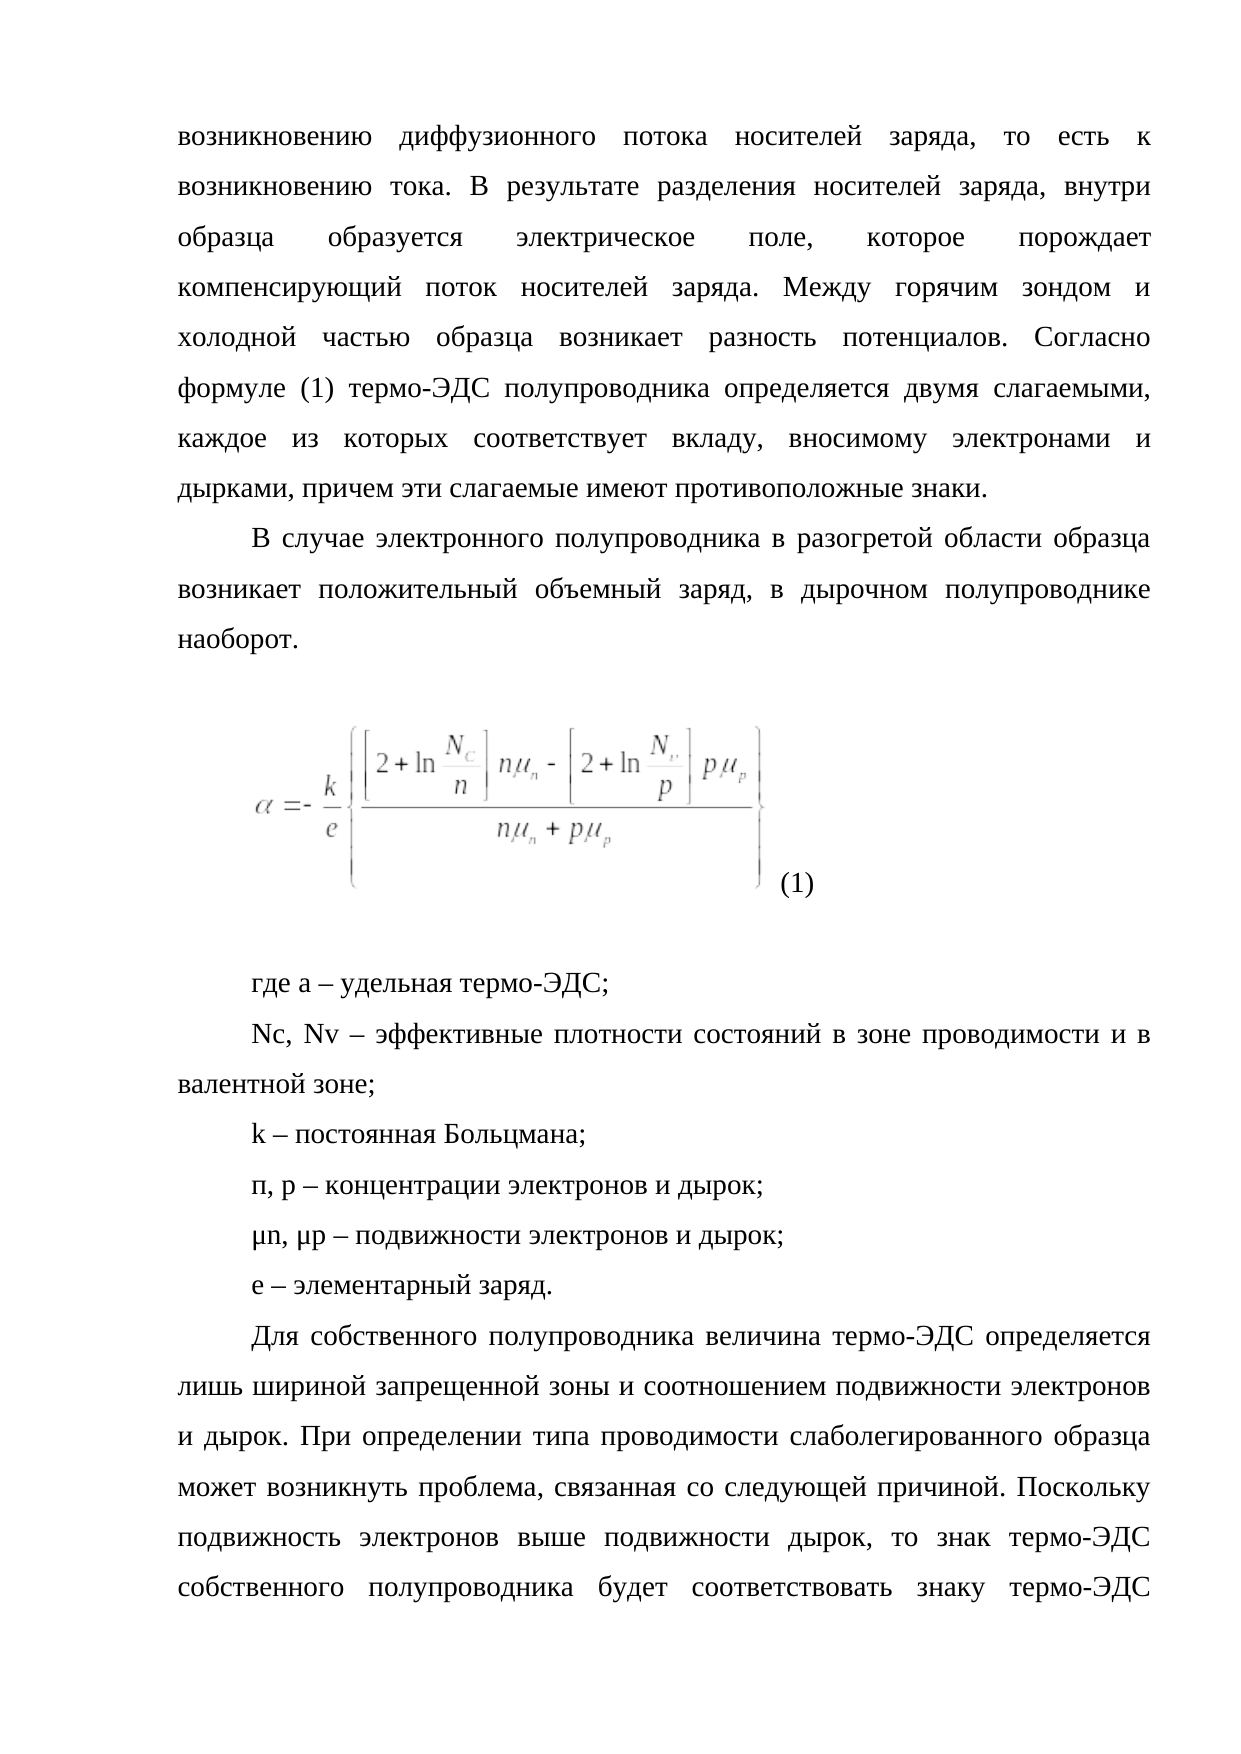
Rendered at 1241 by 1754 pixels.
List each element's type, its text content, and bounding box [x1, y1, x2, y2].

text μn, μр – подвижности электронов и дырок; [177, 1217, 1152, 1251]
text Nc, Nv – эффективные плотности состояний в зоне проводимости и в валентной зоне; [177, 1016, 1152, 1100]
text k – постоянная Больцмана; [177, 1116, 1152, 1150]
text е – элементарный заряд. [177, 1267, 1152, 1301]
text п, р – концентрации электронов и дырок; [177, 1167, 1152, 1200]
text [177, 1318, 1152, 1603]
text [177, 118, 1152, 504]
text где а – удельная термо-ЭДС; [177, 966, 1152, 999]
text В случае электронного полупроводника в разогретой области образца возникает положительный объемный заряд, в дырочном полупроводнике наоборот. [177, 521, 1152, 655]
text (1) [177, 722, 1152, 898]
